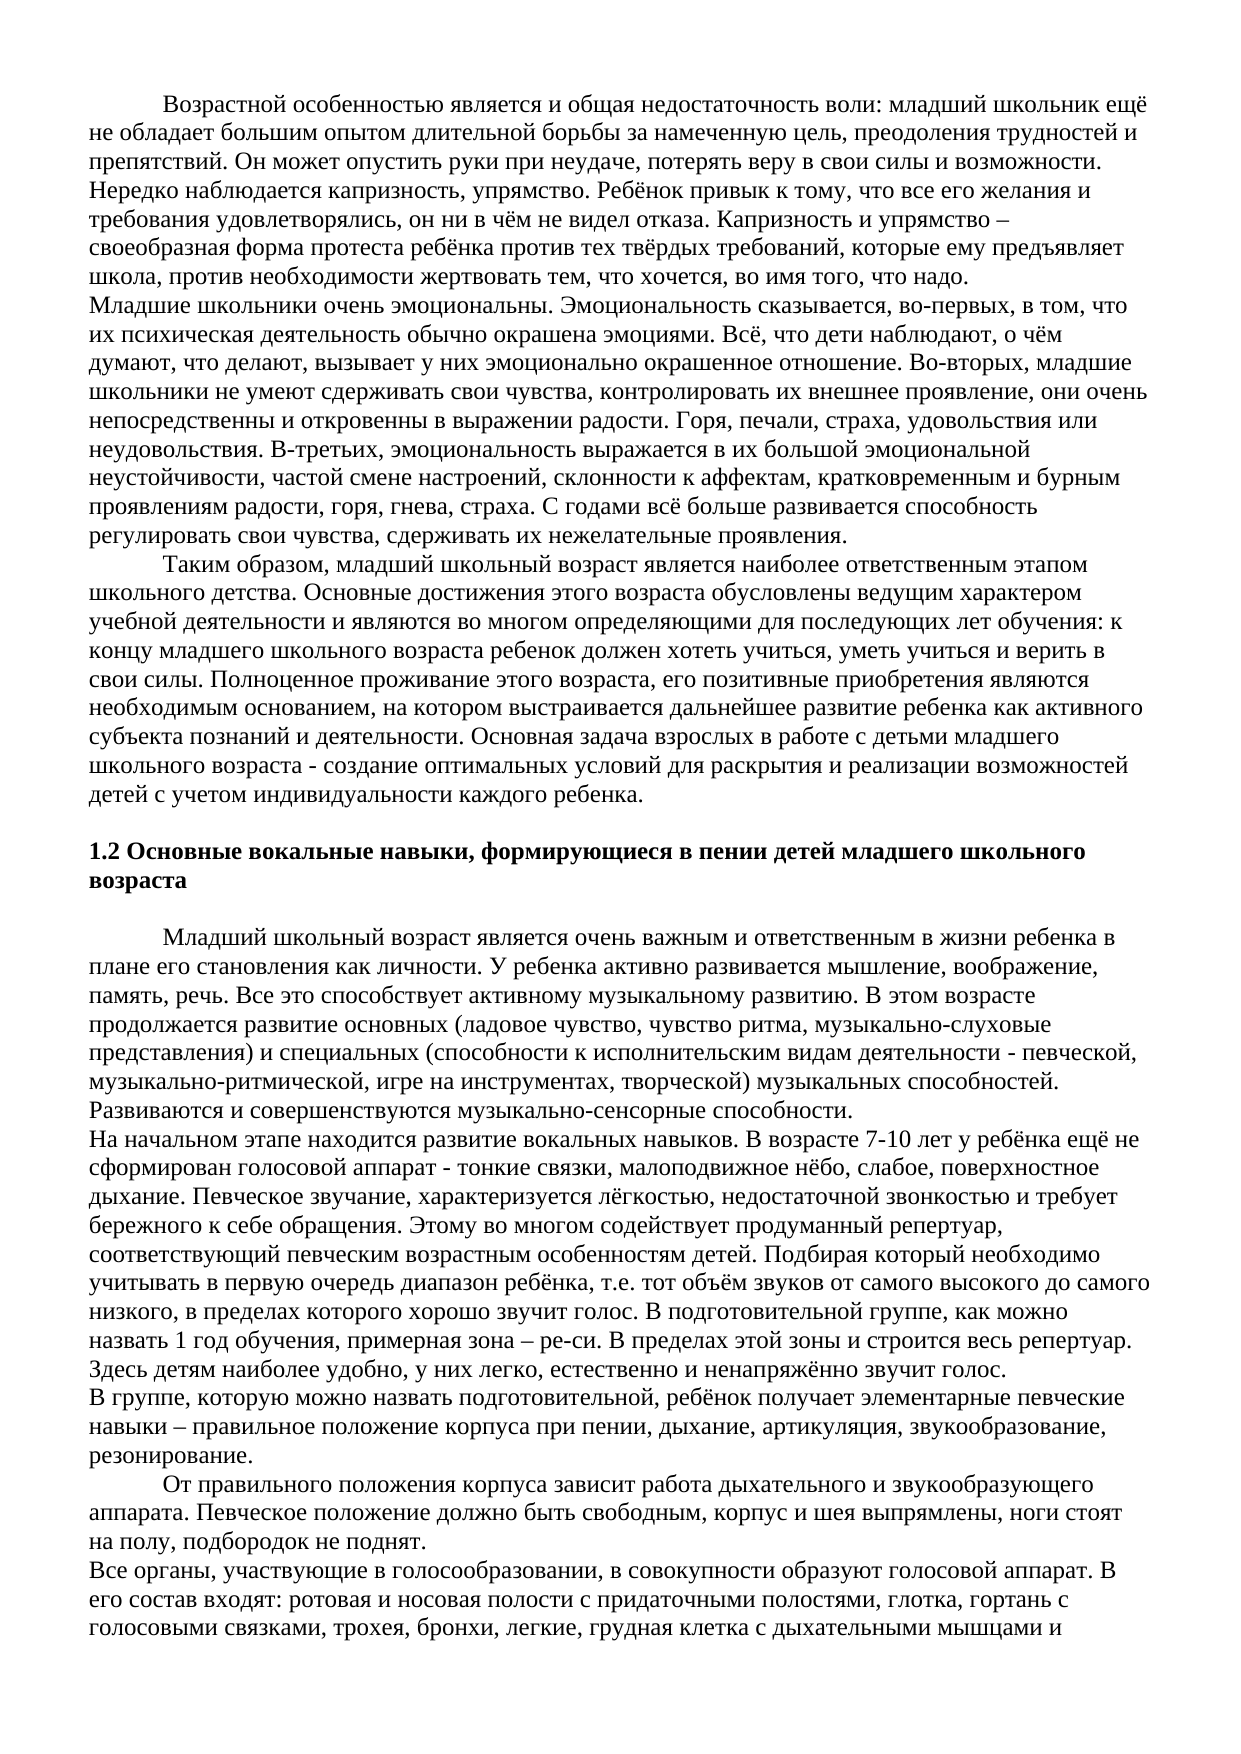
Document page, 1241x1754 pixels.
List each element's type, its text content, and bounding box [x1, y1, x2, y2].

text Таким образом, младший школьный возраст является наиболее ответственным этапом школьного детства. Основные достижения этого возраста обусловлены ведущим характером учебной деятельности и являются во многом определяющими для последующих лет обучения: к концу младшего школьного возраста ребенок должен хотеть учиться, уметь учиться и верить в свои силы. Полноценное проживание этого возраста, его позитивные приобретения являются необходимым основанием, на котором выстраивается дальнейшее развитие ребенка как активного субъекта познаний и деятельности. Основная задача взрослых в работе с детьми младшего школьного возраста - создание оптимальных условий для раскрытия и реализации возможностей детей с учетом индивидуальности каждого ребенка. [89, 549, 1152, 807]
text Младшие школьники очень эмоциональны. Эмоциональность сказывается, во-первых, в том, что их психическая деятельность обычно окрашена эмоциями. Всё, что дети наблюдают, о чём думают, что делают, вызывает у них эмоционально окрашенное отношение. Во-вторых, младшие школьники не умеют сдерживать свои чувства, контролировать их внешнее проявление, они очень непосредственны и откровенны в выражении радости. Горя, печали, страха, удовольствия или неудовольствия. В-третьих, эмоциональность выражается в их большой эмоциональной неустойчивости, частой смене настроений, склонности к аффектам, кратковременным и бурным проявлениям радости, горя, гнева, страха. С годами всё больше развивается способность регулировать свои чувства, сдерживать их нежелательные проявления. [89, 290, 1152, 549]
text 1.2 Основные вокальные навыки, формирующиеся в пении детей младшего школьного возраста [89, 836, 1152, 894]
text Младший школьный возраст является очень важным и ответственным в жизни ребенка в плане его становления как личности. У ребенка активно развивается мышление, воображение, память, речь. Все это способствует активному музыкальному развитию. В этом возрасте продолжается развитие основных (ладовое чувство, чувство ритма, музыкально-слуховые представления) и специальных (способности к исполнительским видам деятельности - певческой, музыкально-ритмической, игре на инструментах, творческой) музыкальных способностей. Развиваются и совершенствуются музыкально-сенсорные способности. [89, 922, 1152, 1124]
text Возрастной особенностью является и общая недостаточность воли: младший школьник ещё не обладает большим опытом длительной борьбы за намеченную цель, преодоления трудностей и препятствий. Он может опустить руки при неудаче, потерять веру в свои силы и возможности. Нередко наблюдается капризность, упрямство. Ребёнок привык к тому, что все его желания и требования удовлетворялись, он ни в чём не видел отказа. Капризность и упрямство – своеобразная форма протеста ребёнка против тех твёрдых требований, которые ему предъявляет школа, против необходимости жертвовать тем, что хочется, во имя того, что надо. [89, 89, 1152, 290]
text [89, 1555, 1152, 1641]
text В группе, которую можно назвать подготовительной, ребёнок получает элементарные певческие навыки – правильное положение корпуса при пении, дыхание, артикуляция, звукообразование, резонирование. [89, 1382, 1152, 1469]
text На начальном этапе находится развитие вокальных навыков. В возрасте 7-10 лет у ребёнка ещё не сформирован голосовой аппарат - тонкие связки, малоподвижное нёбо, слабое, поверхностное дыхание. Певческое звучание, характеризуется лёгкостью, недостаточной звонкостью и требует бережного к себе обращения. Этому во многом содействует продуманный репертуар, соответствующий певческим возрастным особенностям детей. Подбирая который необходимо учитывать в первую очередь диапазон ребёнка, т.е. тот объём звуков от самого высокого до самого низкого, в пределах которого хорошо звучит голос. В подготовительной группе, как можно назвать 1 год обучения, примерная зона – ре-си. В пределах этой зоны и строится весь репертуар. Здесь детям наиболее удобно, у них легко, естественно и ненапряжённо звучит голос. [89, 1124, 1152, 1382]
text От правильного положения корпуса зависит работа дыхательного и звукообразующего аппарата. Певческое положение должно быть свободным, корпус и шея выпрямлены, ноги стоят на полу, подбородок не поднят. [89, 1469, 1152, 1555]
